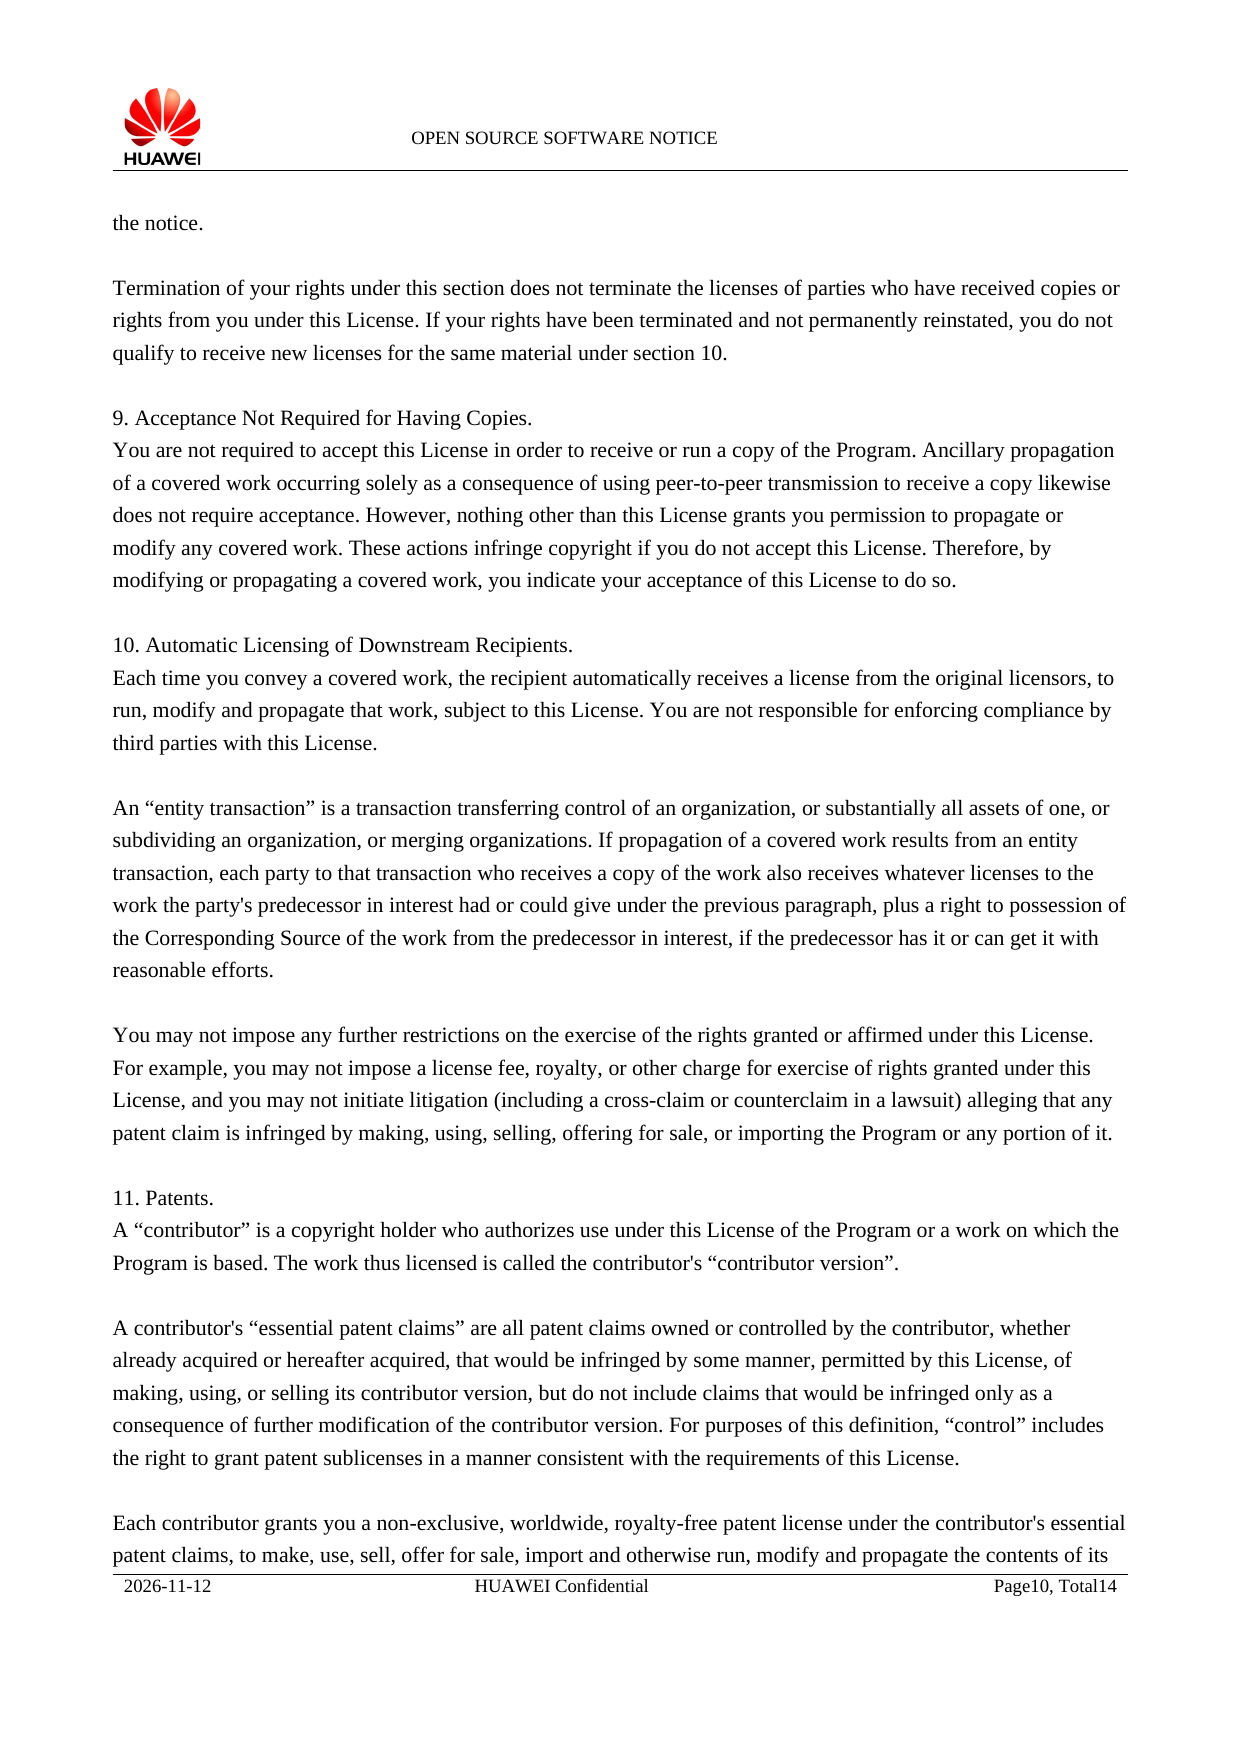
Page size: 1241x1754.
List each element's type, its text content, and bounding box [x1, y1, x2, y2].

text 9. Acceptance Not Required for Having Copies. [112, 401, 1128, 434]
text 11. Patents. [112, 1181, 1128, 1214]
text 10. Automatic Licensing of Downstream Recipients. [112, 629, 1128, 661]
text A “contributor” is a copyright holder who authorizes use under this License of the Program or a work on which the Program is based. The work thus licensed is called the contributor's “contributor version”. [112, 1214, 1128, 1279]
text You are not required to accept this License in order to receive or run a copy of the Program. Ancillary propagation of a covered work occurring solely as a consequence of using peer-to-peer transmission to receive a copy likewise does not require acceptance. However, nothing other than this License grants you permission to propagate or modify any covered work. These actions infringe copyright if you do not accept this License. Therefore, by modifying or propagating a covered work, you indicate your acceptance of this License to do so. [112, 434, 1128, 596]
text You may not impose any further restrictions on the exercise of the rights granted or affirmed under this License. For example, you may not impose a license fee, royalty, or other charge for exercise of rights granted under this License, and you may not initiate litigation (including a cross-claim or counterclaim in a lawsuit) alleging that any patent claim is infringed by making, using, selling, offering for sale, or importing the Program or any portion of it. [112, 1019, 1128, 1149]
text A contributor's “essential patent claims” are all patent claims owned or controlled by the contributor, whether already acquired or hereafter acquired, that would be infringed by some manner, permitted by this License, of making, using, or selling its contributor version, but do not include claims that would be infringed only as a consequence of further modification of the contributor version. For purposes of this definition, “control” includes the right to grant patent sublicenses in a manner consistent with the requirements of this License. [112, 1311, 1128, 1474]
text Termination of your rights under this section does not terminate the licenses of parties who have received copies or rights from you under this License. If your rights have been terminated and not permanently reinstated, you do not qualify to receive new licenses for the same material under section 10. [112, 271, 1128, 369]
text Each time you convey a covered work, the recipient automatically receives a license from the original licensors, to run, modify and propagate that work, subject to this License. You are not responsible for enforcing compliance by third parties with this License. [112, 661, 1128, 759]
picture [124, 88, 201, 165]
text An “entity transaction” is a transaction transferring control of an organization, or substantially all assets of one, or subdividing an organization, or merging organizations. If propagation of a covered work results from an entity transaction, each party to that transaction who receives a copy of the work also receives whatever licenses to the work the party's predecessor in interest had or could give under the previous paragraph, plus a right to possession of the Corresponding Source of the work from the predecessor in interest, if the predecessor has it or can get it with reasonable efforts. [112, 791, 1128, 986]
